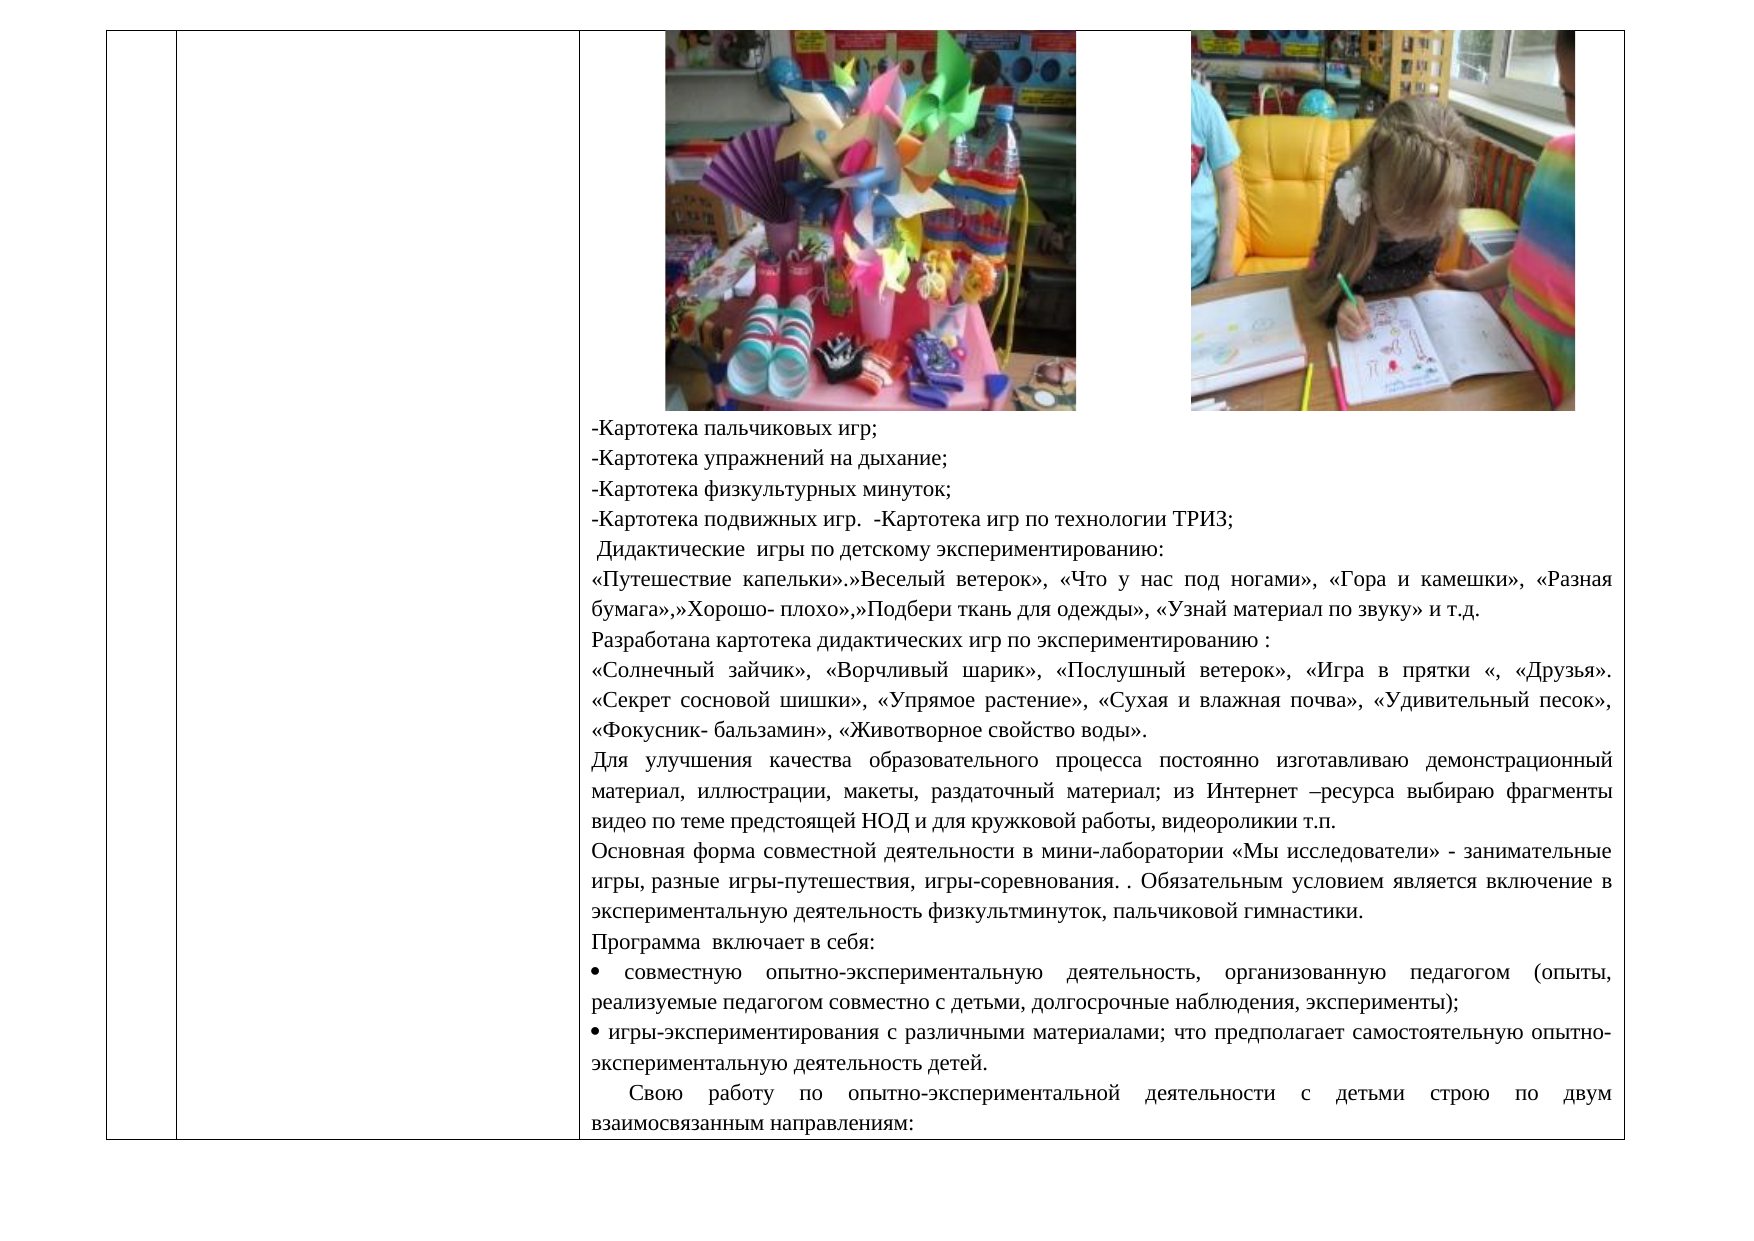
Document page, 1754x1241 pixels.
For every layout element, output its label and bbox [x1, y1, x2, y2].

table_cell [177, 31, 579, 1139]
picture [665, 30, 1077, 411]
picture [1191, 30, 1576, 411]
table_cell [580, 31, 1624, 1139]
table_cell [107, 31, 176, 1139]
